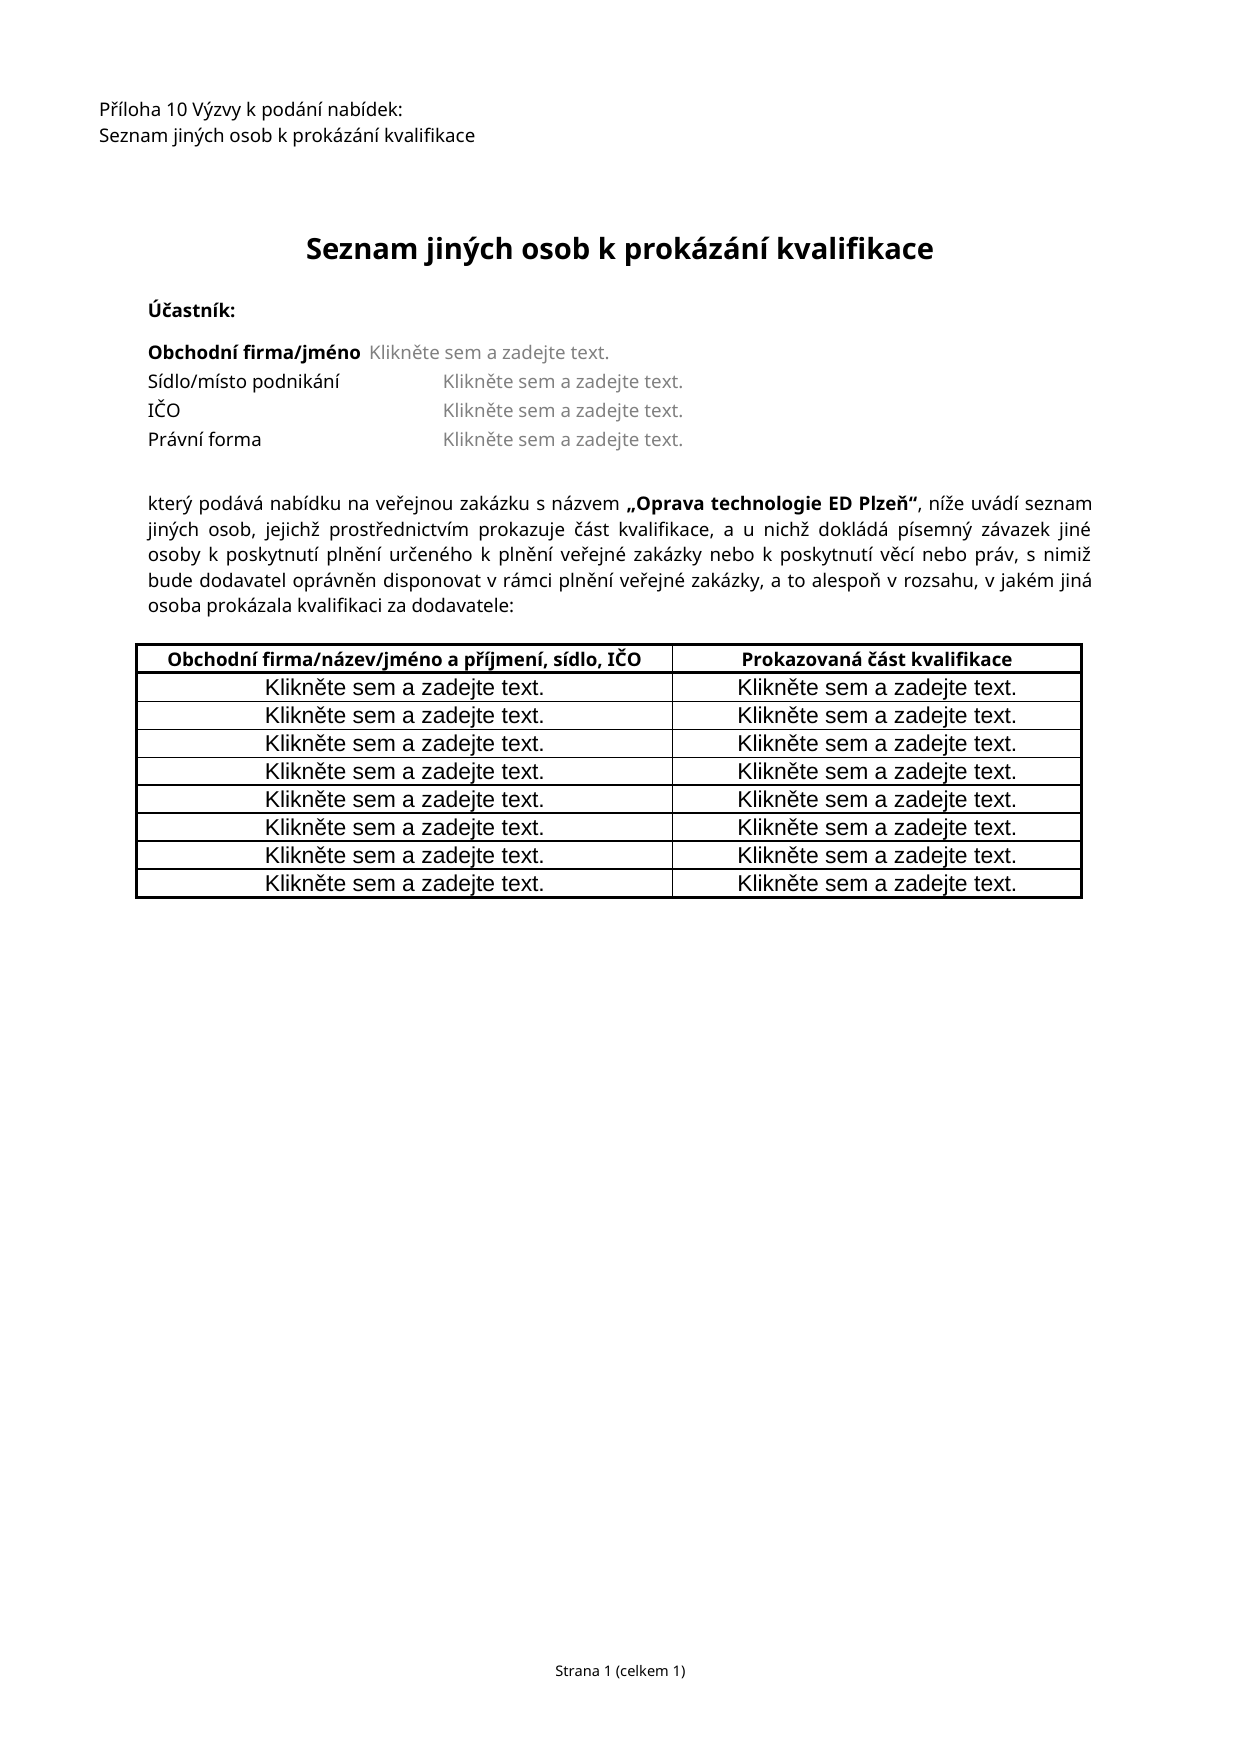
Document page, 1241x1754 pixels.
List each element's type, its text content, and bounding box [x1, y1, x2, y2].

text Obchodní firma/jméno [148, 336, 1093, 365]
title Seznam jiných osob k prokázání kvalifikace [148, 228, 1093, 268]
table_header Prokazovaná část kvalifikace [673, 646, 1080, 671]
table_header Obchodní firma/název/jméno a příjmení, sídlo, IČO [138, 646, 672, 671]
text Právní forma [148, 423, 1093, 452]
text Sídlo/místo podnikání [148, 365, 1093, 394]
text který podává nabídku na veřejnou zakázku s názvem „Oprava technologie ED Plzeň“, níže uvádí seznam jiných osob, jejichž prostřednictvím prokazuje část kvalifikace, a u nichž dokládá písemný závazek jiné osoby k poskytnutí plnění určeného k plnění veřejné zakázky nebo k poskytnutí věcí nebo práv, s nimiž bude dodavatel oprávněn disponovat v rámci plnění veřejné zakázky, a to alespoň v rozsahu, v jakém jiná osoba prokázala kvalifikaci za dodavatele: [148, 490, 1093, 618]
text Účastník: [148, 293, 1093, 324]
text IČO [148, 394, 1093, 423]
